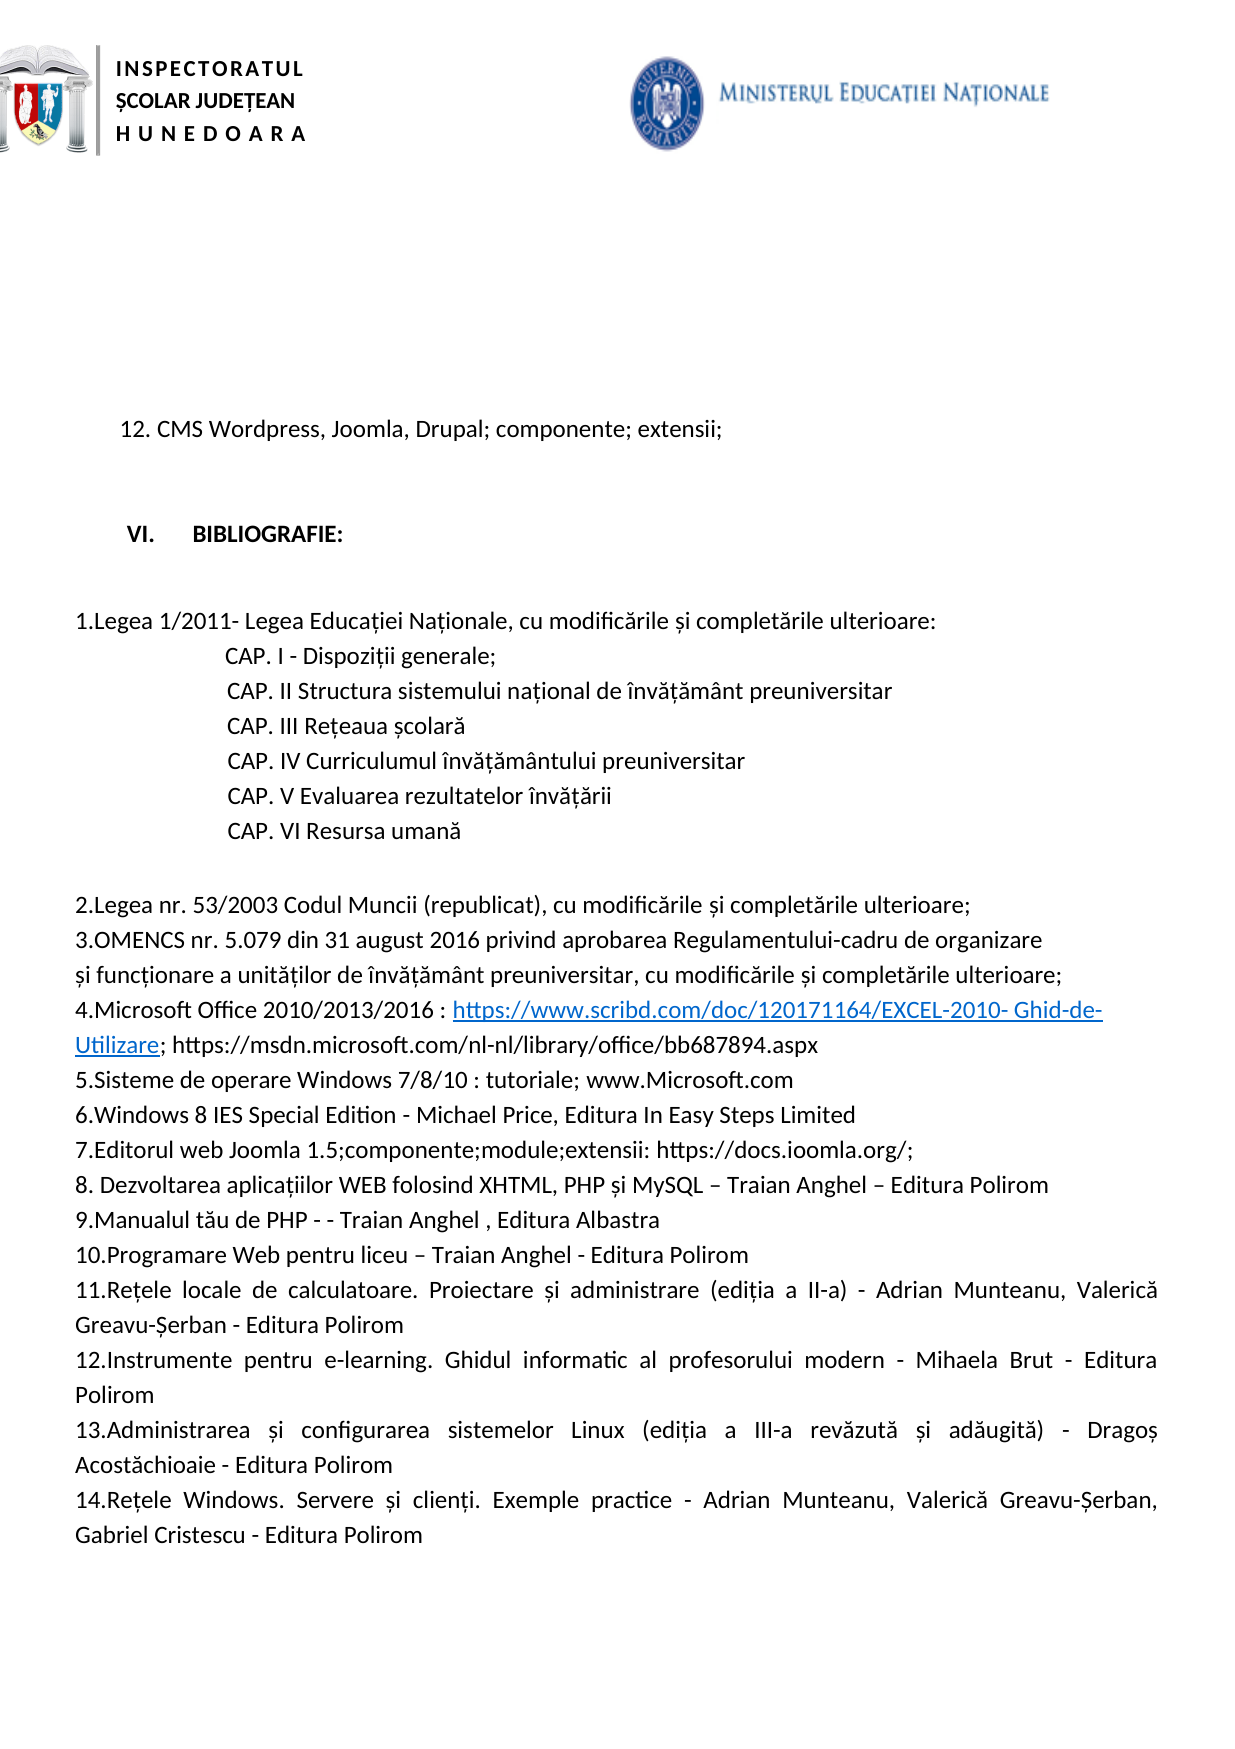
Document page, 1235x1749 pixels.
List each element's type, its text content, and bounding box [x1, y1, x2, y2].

text 12.Instrumente pentru e-learning. Ghidul informatic al profesorului modern - Mihaela Brut - Editura Polirom [75, 1344, 1159, 1410]
text CAP. III Reţeaua şcolară [75, 710, 1159, 741]
picture [0, 45, 100, 156]
text 11.Rețele locale de calculatoare. Proiectare și administrare (ediția a II-a) - Adrian Munteanu, Valerică Greavu-Șerban - Editura Polirom [75, 1274, 1159, 1340]
text CAP. IV Curriculumul învăţământului preuniversitar [75, 745, 1159, 776]
text CAP. V Evaluarea rezultatelor învăţării [75, 780, 1159, 811]
text 8. Dezvoltarea aplicațiilor WEB folosind XHTML, PHP și MySQL – Traian Anghel – Editura Polirom [75, 1169, 1159, 1200]
text 13.Administrarea și configurarea sistemelor Linux (ediția a III-a revăzută și adăugită) - Dragoș Acostăchioaie - Editura Polirom [75, 1414, 1159, 1480]
text CAP. VI Resursa umană [75, 815, 1159, 846]
text 14.Rețele Windows. Servere și clienți. Exemple practice - Adrian Munteanu, Valerică Greavu-Șerban, Gabriel Cristescu - Editura Polirom [75, 1484, 1159, 1550]
text 3.OMENCS nr. 5.079 din 31 august 2016 privind aprobarea Regulamentului-cadru de organizare şi funcţionare a unităţilor de învăţământ preuniversitar, cu modificările şi completările ulterioare; 4.Microsoft Office 2010/2013/2016 : https://www.scribd.com/doc/120171164/EXCEL-2010- Ghid-de-Utilizare; https://msdn.microsoft.com/nl-nl/library/office/bb687894.aspx [75, 924, 1159, 1060]
text CAP. I - Dispoziţii generale; [75, 640, 1159, 671]
text 6.Windows 8 IES Special Edition - Michael Price, Editura In Easy Steps Limited [75, 1099, 1159, 1130]
text 1.Legea 1/2011- Legea Educaţiei Naţionale, cu modificările şi completările ulterioare: [75, 605, 1159, 636]
text 9.Manualul tău de PHP - - Traian Anghel , Editura Albastra [75, 1204, 1159, 1235]
text 7.Editorul web Joomla 1.5;componente;module;extensii: https://docs.ioomla.org/; [75, 1134, 1159, 1165]
picture [628, 45, 1062, 163]
text CAP. II Structura sistemului naţional de învăţământ preuniversitar [75, 675, 1159, 706]
text 5.Sisteme de operare Windows 7/8/10 : tutoriale; www.Microsoft.com [75, 1064, 1159, 1095]
list BIBLIOGRAFIE: [155, 518, 1159, 549]
text 10.Programare Web pentru liceu – Traian Anghel - Editura Polirom [75, 1239, 1159, 1270]
text 2.Legea nr. 53/2003 Codul Muncii (republicat), cu modificările şi completările ulterioare; [75, 889, 1159, 920]
list CMS Wordpress, Joomla, Drupal; componente; extensii; [119, 413, 1159, 444]
